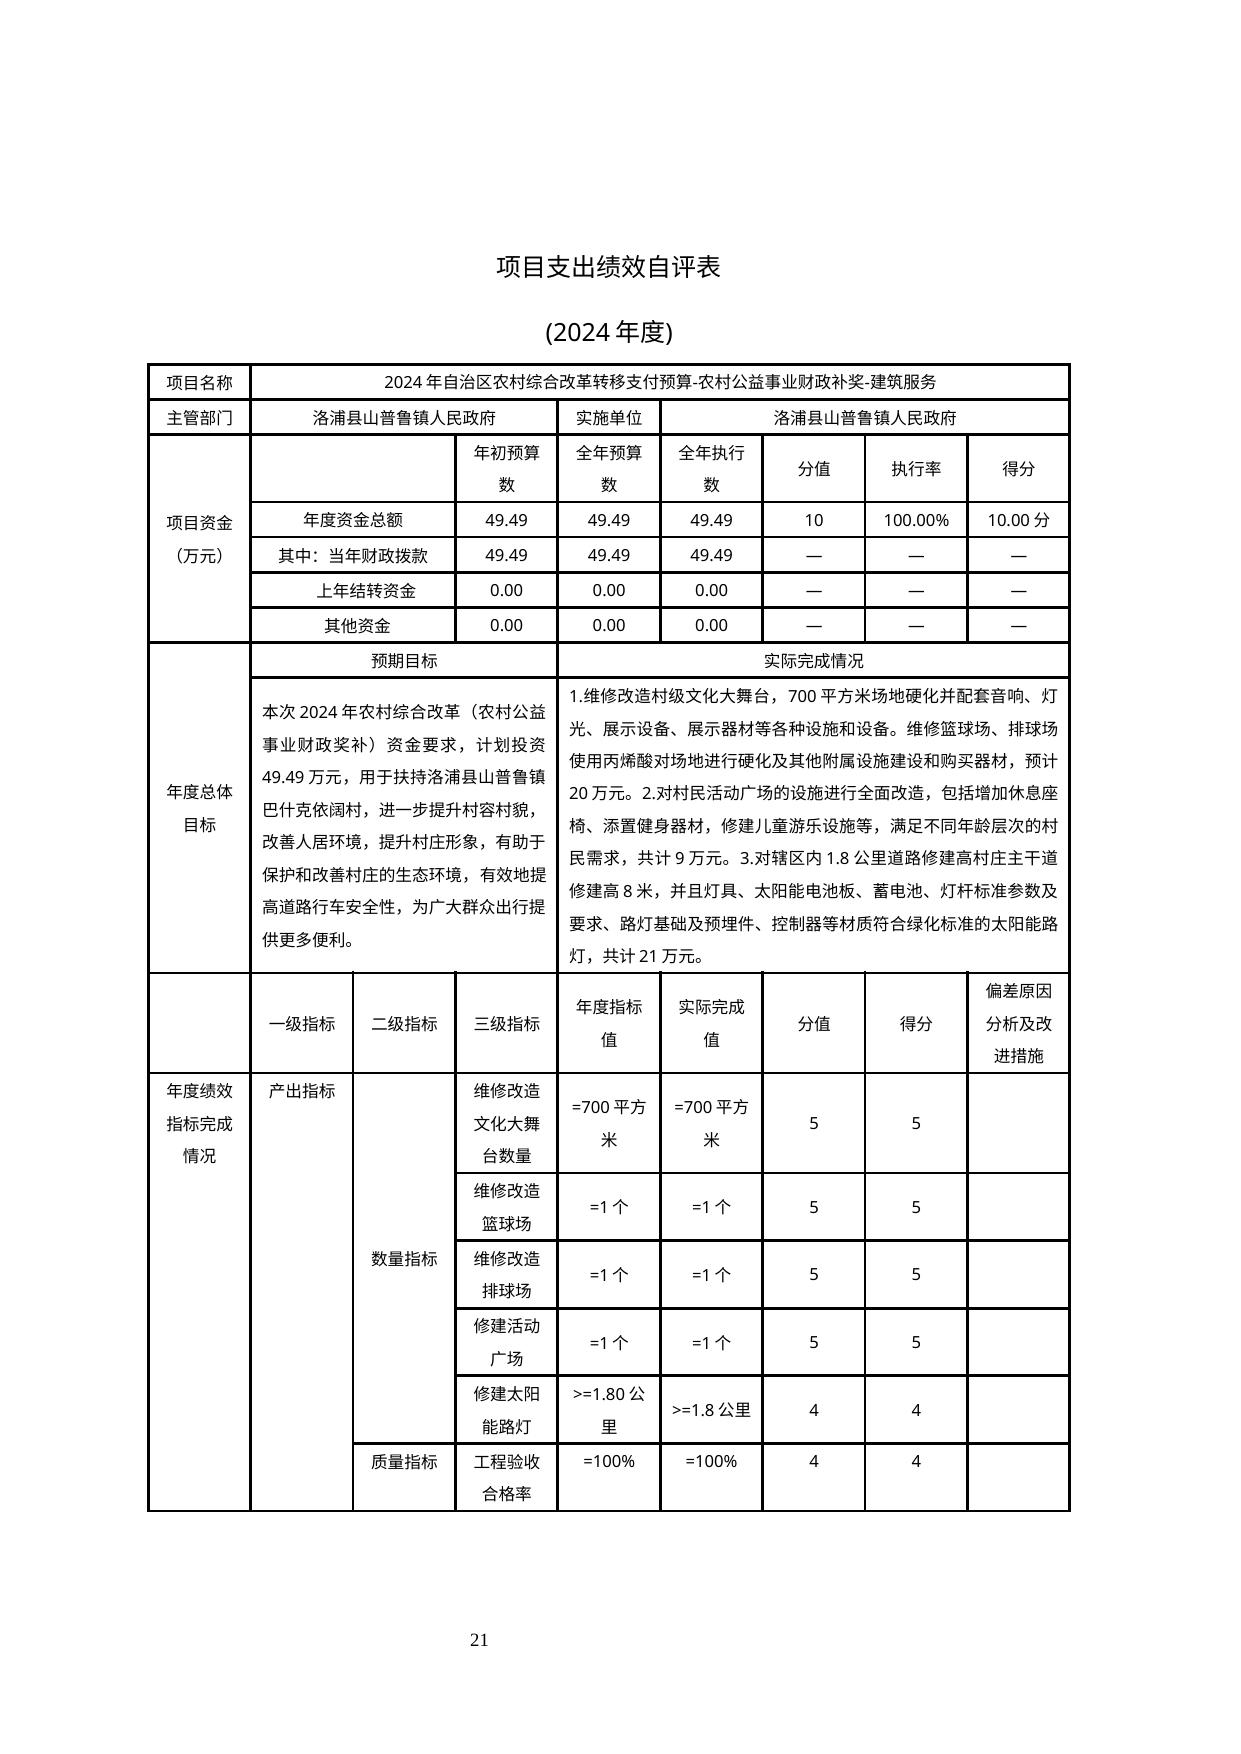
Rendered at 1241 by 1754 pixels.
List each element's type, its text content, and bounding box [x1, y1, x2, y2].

table_cell 上年结转资金 [252, 574, 454, 606]
table_cell 得分 [969, 436, 1068, 501]
table_cell =700平方米 [662, 1074, 761, 1172]
table_cell 实际完成情况 [559, 644, 1068, 676]
table_cell 5 [866, 1242, 966, 1307]
table_cell [969, 1310, 1068, 1374]
table_cell 1.维修改造村级文化大舞台，700平方米场地硬化并配套音响、灯光、展示设备、展示器材等各种设施和设备。维修篮球场、排球场使用丙烯酸对场地进行硬化及其他附属设施建设和购买器材，预计20万元。2.对村民活动广场的设施进行全面改造，包括增加休息座椅、添置健身器材，修建儿童游乐设施等，满足不同年龄层次的村民需求，共计9万元。3.对辖区内1.8公里道路修建高村庄主干道修建高8米，并且灯具、太阳能电池板、蓄电池、灯杆标准参数及要求、路灯基础及预埋件、控制器等材质符合绿化标准的太阳能路灯，共计21万元。 [559, 679, 1068, 971]
table_cell 产出指标 [252, 1074, 352, 1509]
table_cell 10.00分 [969, 503, 1068, 536]
table_cell 其中：当年财政拨款 [252, 538, 454, 571]
table_cell 5 [866, 1310, 966, 1374]
table_cell — [866, 574, 966, 606]
table_cell 实际完成值 [662, 974, 761, 1071]
table_cell =1个 [662, 1174, 761, 1239]
table_cell [969, 1242, 1068, 1307]
table_cell 项目名称 [150, 366, 249, 398]
table_cell =100% [662, 1445, 761, 1509]
table_cell =1个 [559, 1242, 659, 1307]
table_cell 年度指标值 [559, 974, 659, 1071]
table_cell >=1.8公里 [662, 1377, 761, 1442]
table_cell 维修改造篮球场 [457, 1174, 556, 1239]
table_cell 5 [764, 1310, 864, 1374]
table_cell =1个 [559, 1174, 659, 1239]
table_cell 二级指标 [354, 974, 454, 1071]
table_cell 5 [866, 1174, 966, 1239]
table_cell — [969, 538, 1068, 571]
table_cell (2024年度) [148, 298, 1070, 363]
table_cell =100% [559, 1445, 659, 1509]
table_cell =1个 [559, 1310, 659, 1374]
table_cell 偏差原因分析及改进措施 [969, 974, 1068, 1071]
table_cell 本次2024年农村综合改革（农村公益事业财政奖补）资金要求，计划投资49.49万元，用于扶持洛浦县山普鲁镇巴什克依阔村，进一步提升村容村貌，改善人居环境，提升村庄形象，有助于保护和改善村庄的生态环境，有效地提高道路行车安全性，为广大群众出行提供更多便利。 [252, 679, 556, 971]
table_cell 4 [764, 1445, 864, 1509]
table_cell =1个 [662, 1310, 761, 1374]
table_cell [969, 1377, 1068, 1442]
table_cell 项目资金 （万元） [150, 436, 249, 641]
table_cell 得分 [866, 974, 966, 1071]
table_cell 全年执行数 [662, 436, 761, 501]
table_cell 质量指标 [354, 1445, 454, 1509]
table_cell [969, 1074, 1068, 1172]
table_cell 100.00% [866, 503, 966, 536]
table_cell 4 [866, 1445, 966, 1509]
table_cell =1个 [662, 1242, 761, 1307]
table_cell [969, 1445, 1068, 1509]
table_cell 维修改造排球场 [457, 1242, 556, 1307]
table_cell 49.49 [662, 503, 761, 536]
table_cell 0.00 [662, 609, 761, 641]
table_cell 5 [764, 1242, 864, 1307]
table_cell 实施单位 [559, 401, 659, 433]
table_cell — [764, 574, 864, 606]
table_cell 49.49 [559, 503, 659, 536]
table_cell 三级指标 [457, 974, 556, 1071]
table_cell 主管部门 [150, 401, 249, 433]
table_cell 修建太阳能路灯 [457, 1377, 556, 1442]
table_cell 分值 [764, 974, 864, 1071]
table_cell — [764, 538, 864, 571]
table_cell 年度总体目标 [150, 644, 249, 971]
table_cell 49.49 [662, 538, 761, 571]
table_cell 10 [764, 503, 864, 536]
table_cell [150, 974, 249, 1071]
table_cell — [866, 609, 966, 641]
table_cell 维修改造文化大舞台数量 [457, 1074, 556, 1172]
table_cell 4 [866, 1377, 966, 1442]
table_cell [252, 436, 454, 501]
table_cell — [866, 538, 966, 571]
table_cell 5 [764, 1074, 864, 1172]
table_cell — [969, 574, 1068, 606]
table_cell — [764, 609, 864, 641]
table_cell — [969, 609, 1068, 641]
table_cell [969, 1174, 1068, 1239]
table_cell 数量指标 [354, 1074, 454, 1442]
table_cell 49.49 [457, 503, 556, 536]
table_cell =700平方米 [559, 1074, 659, 1172]
table_cell 49.49 [559, 538, 659, 571]
table_cell 0.00 [457, 609, 556, 641]
table_cell 2024年自治区农村综合改革转移支付预算-农村公益事业财政补奖-建筑服务 [252, 366, 1068, 398]
table_cell 5 [866, 1074, 966, 1172]
table_cell 预期目标 [252, 644, 556, 676]
table_cell 全年预算数 [559, 436, 659, 501]
table_cell 0.00 [559, 574, 659, 606]
table_cell 5 [764, 1174, 864, 1239]
table_cell 修建活动广场 [457, 1310, 556, 1374]
table_cell 49.49 [457, 538, 556, 571]
table_cell 0.00 [662, 574, 761, 606]
table_cell 分值 [764, 436, 864, 501]
table_header 项目支出绩效自评表 [148, 233, 1070, 298]
table_cell 年度资金总额 [252, 503, 454, 536]
table_cell 年度绩效指标完成情况 [150, 1074, 249, 1509]
table_cell 0.00 [457, 574, 556, 606]
table_cell 0.00 [559, 609, 659, 641]
table_cell 一级指标 [252, 974, 352, 1071]
table_cell 年初预算数 [457, 436, 556, 501]
table_cell 4 [764, 1377, 864, 1442]
table_cell 其他资金 [252, 609, 454, 641]
table_cell 洛浦县山普鲁镇人民政府 [662, 401, 1068, 433]
table_cell 洛浦县山普鲁镇人民政府 [252, 401, 556, 433]
table_cell 工程验收合格率 [457, 1445, 556, 1509]
table_cell >=1.80公里 [559, 1377, 659, 1442]
table_cell 执行率 [866, 436, 966, 501]
